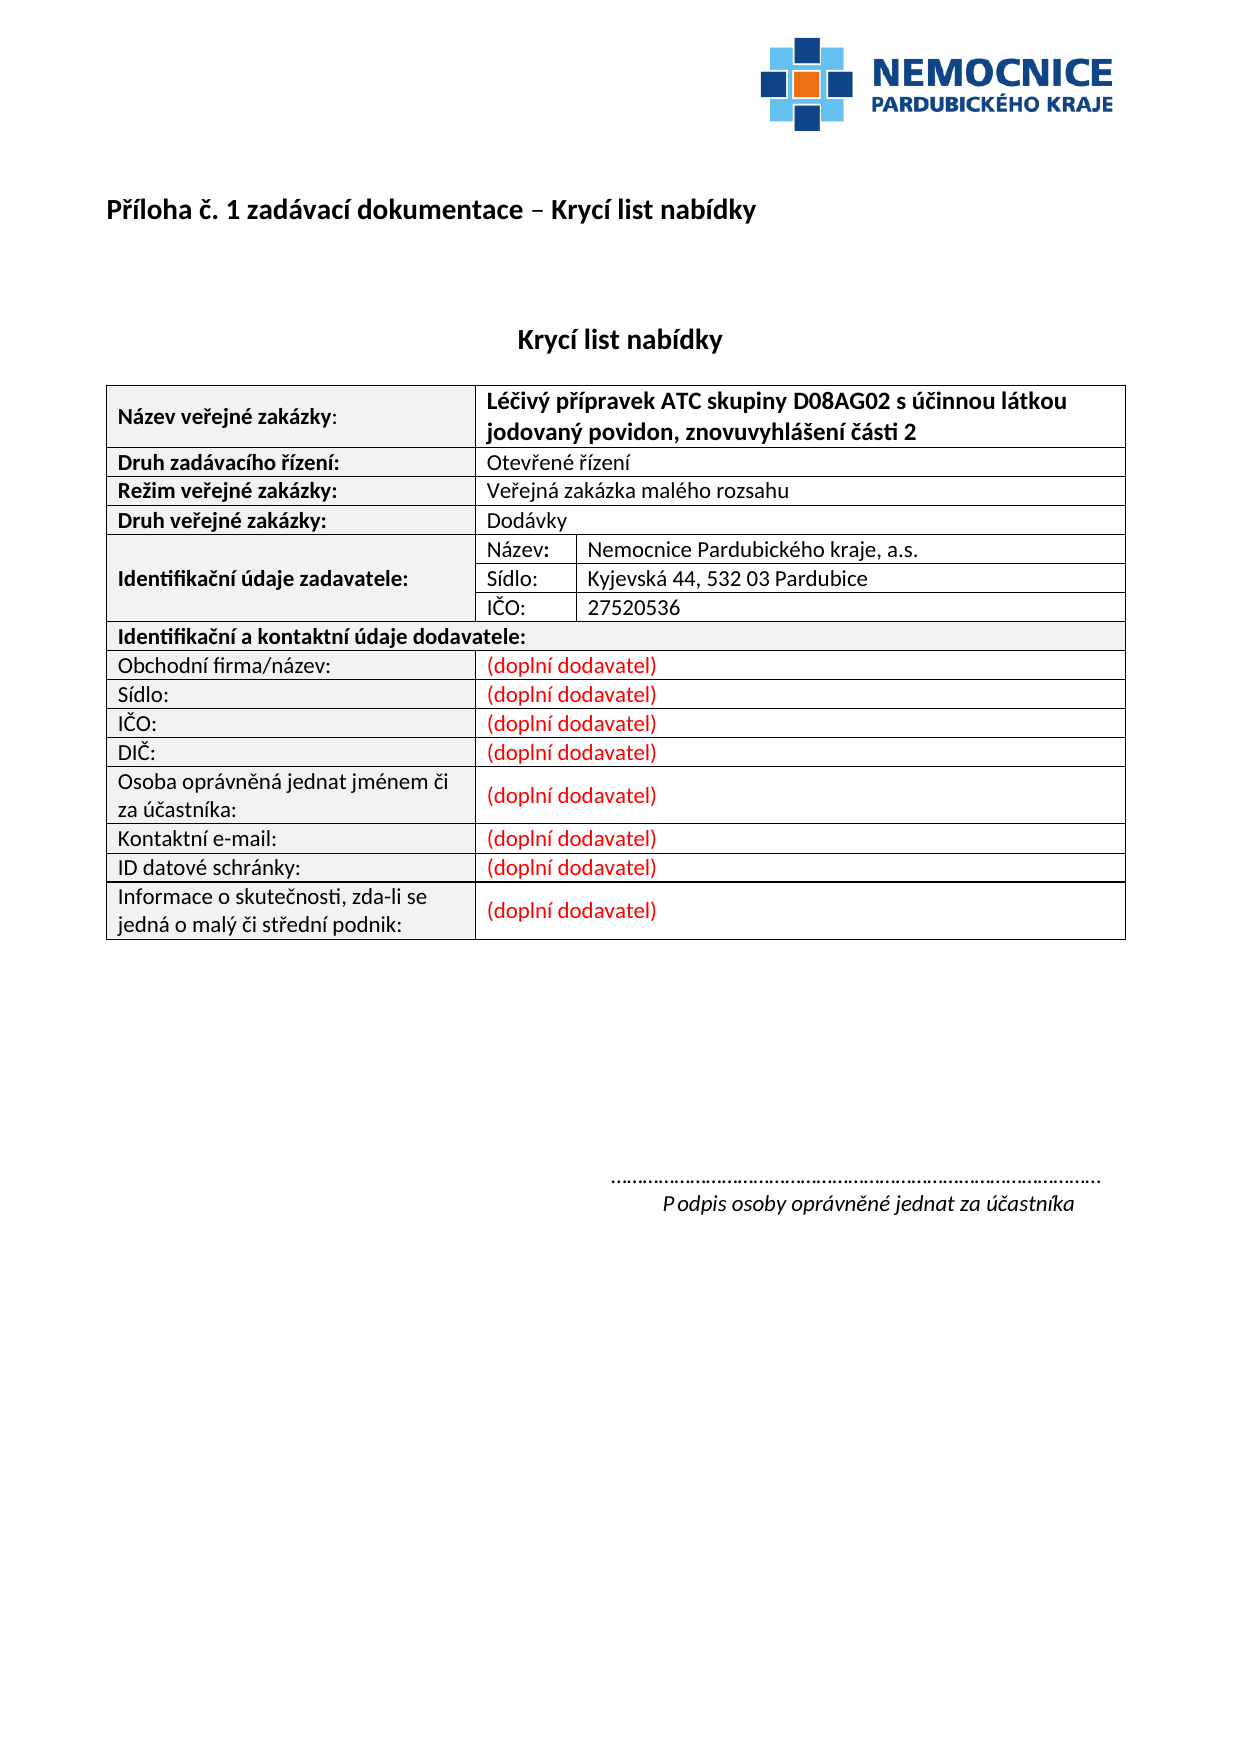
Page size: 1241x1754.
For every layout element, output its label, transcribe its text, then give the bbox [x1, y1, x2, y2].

table_cell IČO: [476, 593, 576, 621]
text Podpis osoby oprávněné jednat za účastníka [106, 1189, 1134, 1217]
picture [759, 37, 1113, 132]
text Příloha č. 1 zadávací dokumentace – Krycí list nabídky [106, 191, 1134, 227]
table_cell (doplní dodavatel) [476, 651, 1125, 679]
table_cell Druh veřejné zakázky: [107, 506, 475, 534]
table_cell Otevřené řízení [476, 448, 1125, 476]
text ………………………………………………………………………………… [106, 1161, 1134, 1189]
table_cell (doplní dodavatel) [476, 883, 1125, 938]
table_cell (doplní dodavatel) [476, 680, 1125, 708]
table_cell Identifikační a kontaktní údaje dodavatele: [107, 622, 1125, 650]
table_cell Kontaktní e-mail: [107, 824, 475, 852]
table_cell ID datové schránky: [107, 854, 475, 881]
table_cell Sídlo: [476, 564, 576, 592]
table_header Léčivý přípravek ATC skupiny D08AG02 s účinnou látkou jodovaný povidon, znovuvyhlášení části 2 [476, 386, 1125, 447]
table_cell Kyjevská 44, 532 03 Pardubice [577, 564, 1125, 592]
table_cell (doplní dodavatel) [476, 824, 1125, 852]
table_cell (doplní dodavatel) [476, 738, 1125, 766]
table_cell Identifikační údaje zadavatele: [107, 535, 475, 621]
text Krycí list nabídky [106, 321, 1134, 356]
table_cell Druh zadávacího řízení: [107, 448, 475, 476]
table_cell Dodávky [476, 506, 1125, 534]
table_cell Obchodní firma/název: [107, 651, 475, 679]
table_cell Sídlo: [107, 680, 475, 708]
table_cell Informace o skutečnosti, zda-li se jedná o malý či střední podnik: [107, 883, 475, 938]
table_cell IČO: [107, 709, 475, 737]
table_cell Veřejná zakázka malého rozsahu [476, 477, 1125, 505]
table_cell (doplní dodavatel) [476, 854, 1125, 881]
table_cell Nemocnice Pardubického kraje, a.s. [577, 535, 1125, 563]
table_cell (doplní dodavatel) [476, 767, 1125, 823]
table_cell Režim veřejné zakázky: [107, 477, 475, 505]
table_cell Osoba oprávněná jednat jménem či za účastníka: [107, 767, 475, 823]
table_cell Název: [476, 535, 576, 563]
table_cell 27520536 [577, 593, 1125, 621]
table_cell (doplní dodavatel) [476, 709, 1125, 737]
table_header Název veřejné zakázky: [107, 386, 475, 447]
table_cell DIČ: [107, 738, 475, 766]
